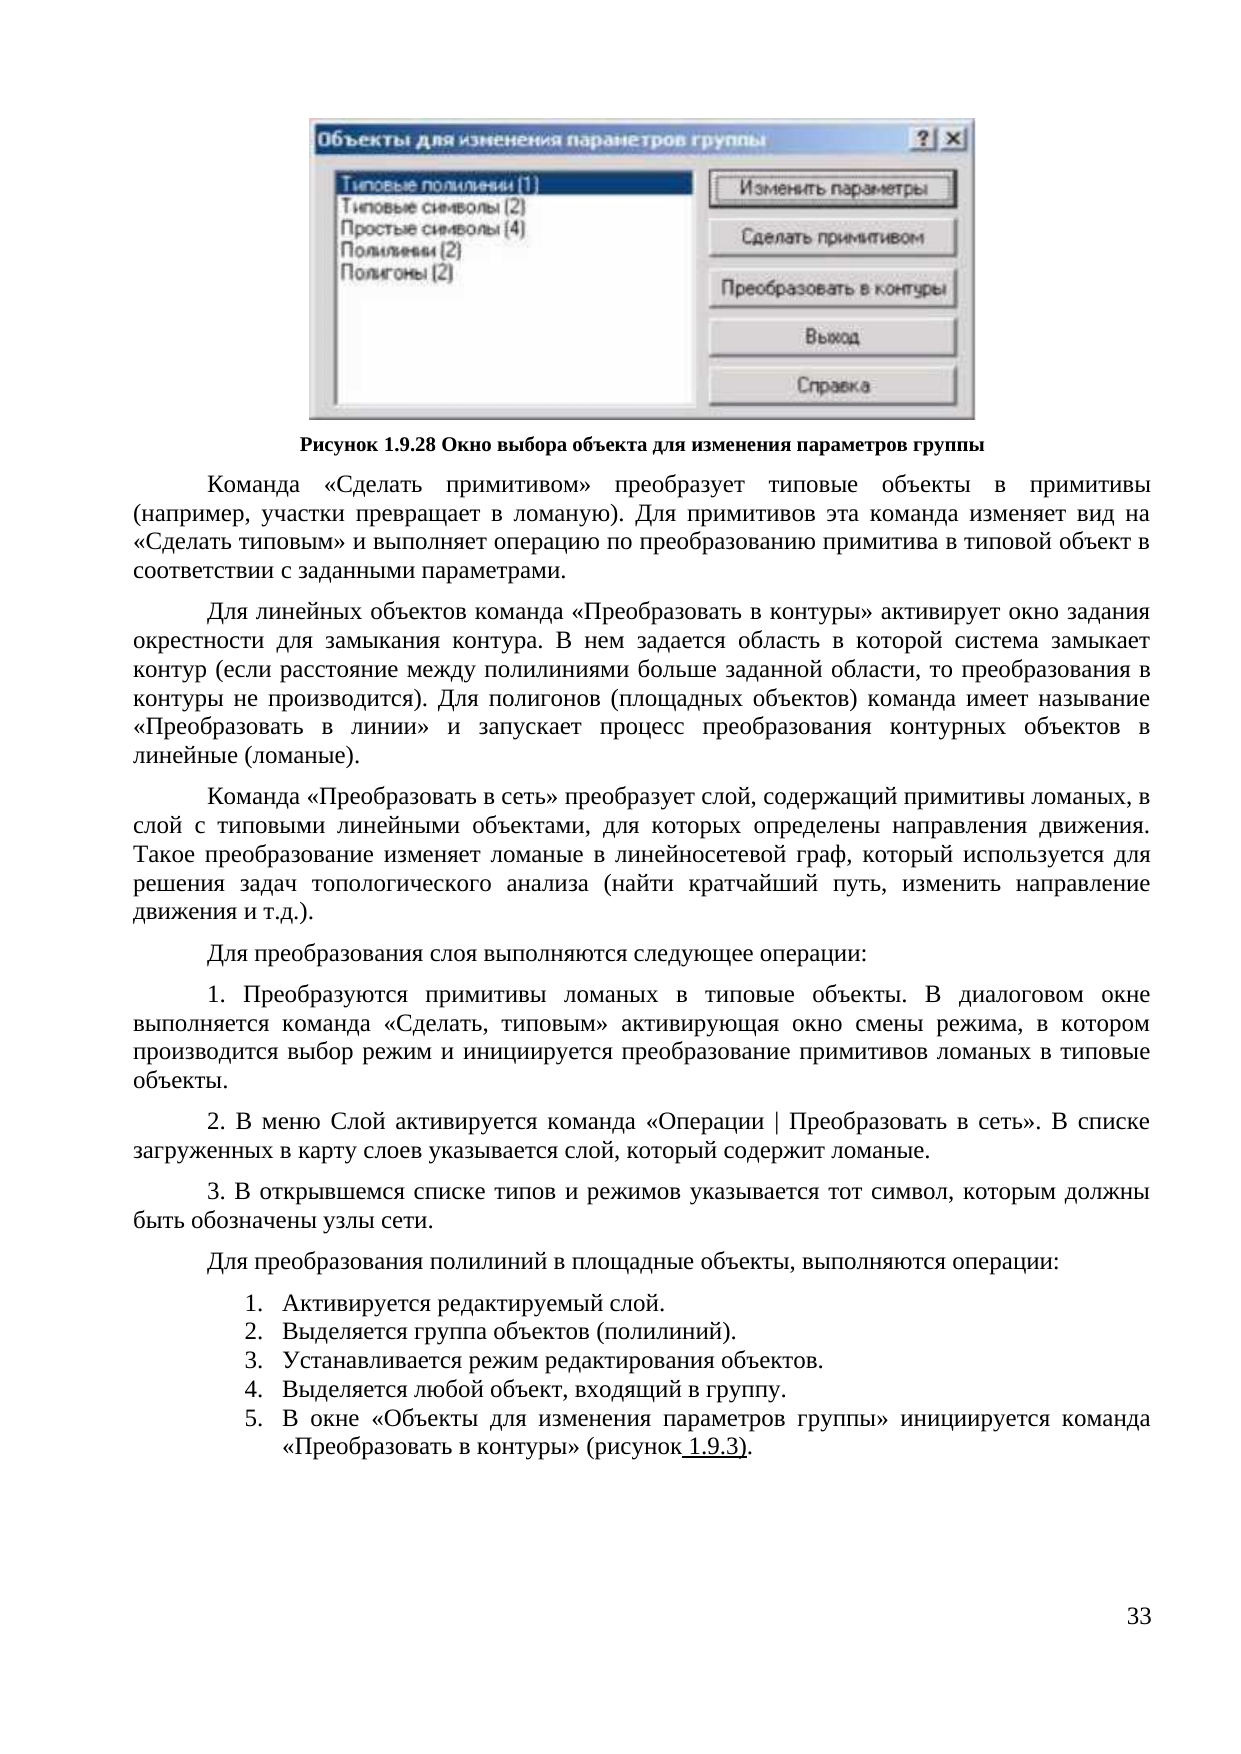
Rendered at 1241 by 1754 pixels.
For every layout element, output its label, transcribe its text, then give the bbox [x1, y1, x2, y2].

list Устанавливается режим редактирования объектов. [244, 1345, 1152, 1374]
text Для преобразования слоя выполняются следующее операции: [133, 938, 1152, 966]
list Активируется редактируемый слой. [244, 1288, 1152, 1316]
text 3. В открывшемся списке типов и режимов указывается тот символ, которым должны быть обозначены узлы сети. [133, 1176, 1152, 1234]
list Выделяется группа объектов (полилиний). [244, 1316, 1152, 1345]
text Для линейных объектов команда «Преобразовать в контуры» активирует окно задания окрестности для замыкания контура. В нем задается область в которой система замыкает контур (если расстояние между полилиниями больше заданной области, то преобразования в контуры не производится). Для полигонов (площадных объектов) команда имеет называние «Преобразовать в линии» и запускает процесс преобразования контурных объектов в линейные (ломаные). [133, 596, 1152, 769]
picture [309, 118, 976, 420]
list В окне «Объекты для изменения параметров группы» инициируется команда «Преобразовать в контуры» (рисунок 1.9.3). [244, 1403, 1152, 1460]
text 2. В меню Слой активируется команда «Операции | Преобразовать в сеть». В списке загруженных в карту слоев указывается слой, который содержит ломаные. [133, 1106, 1152, 1164]
text 1. Преобразуются примитивы ломаных в типовые объекты. В диалоговом окне выполняется команда «Сделать, типовым» активирующая окно смены режима, в котором производится выбор режим и инициируется преобразование примитивов ломаных в типовые объекты. [133, 979, 1152, 1094]
text Команда «Преобразовать в сеть» преобразует слой, содержащий примитивы ломаных, в слой с типовыми линейными объектами, для которых определены направления движения. Такое преобразование изменяет ломаные в линейносетевой граф, который используется для решения задач топологического анализа (найти кратчайший путь, изменить направление движения и т.д.). [133, 781, 1152, 925]
list Выделяется любой объект, входящий в группу. [244, 1374, 1152, 1403]
text Для преобразования полилиний в площадные объекты, выполняются операции: [133, 1246, 1152, 1275]
text Команда «Сделать примитивом» преобразует типовые объекты в примитивы (например, участки превращает в ломаную). Для примитивов эта команда изменяет вид на «Сделать типовым» и выполняет операцию по преобразованию примитива в типовой объект в соответствии с заданными параметрами. [133, 469, 1152, 584]
